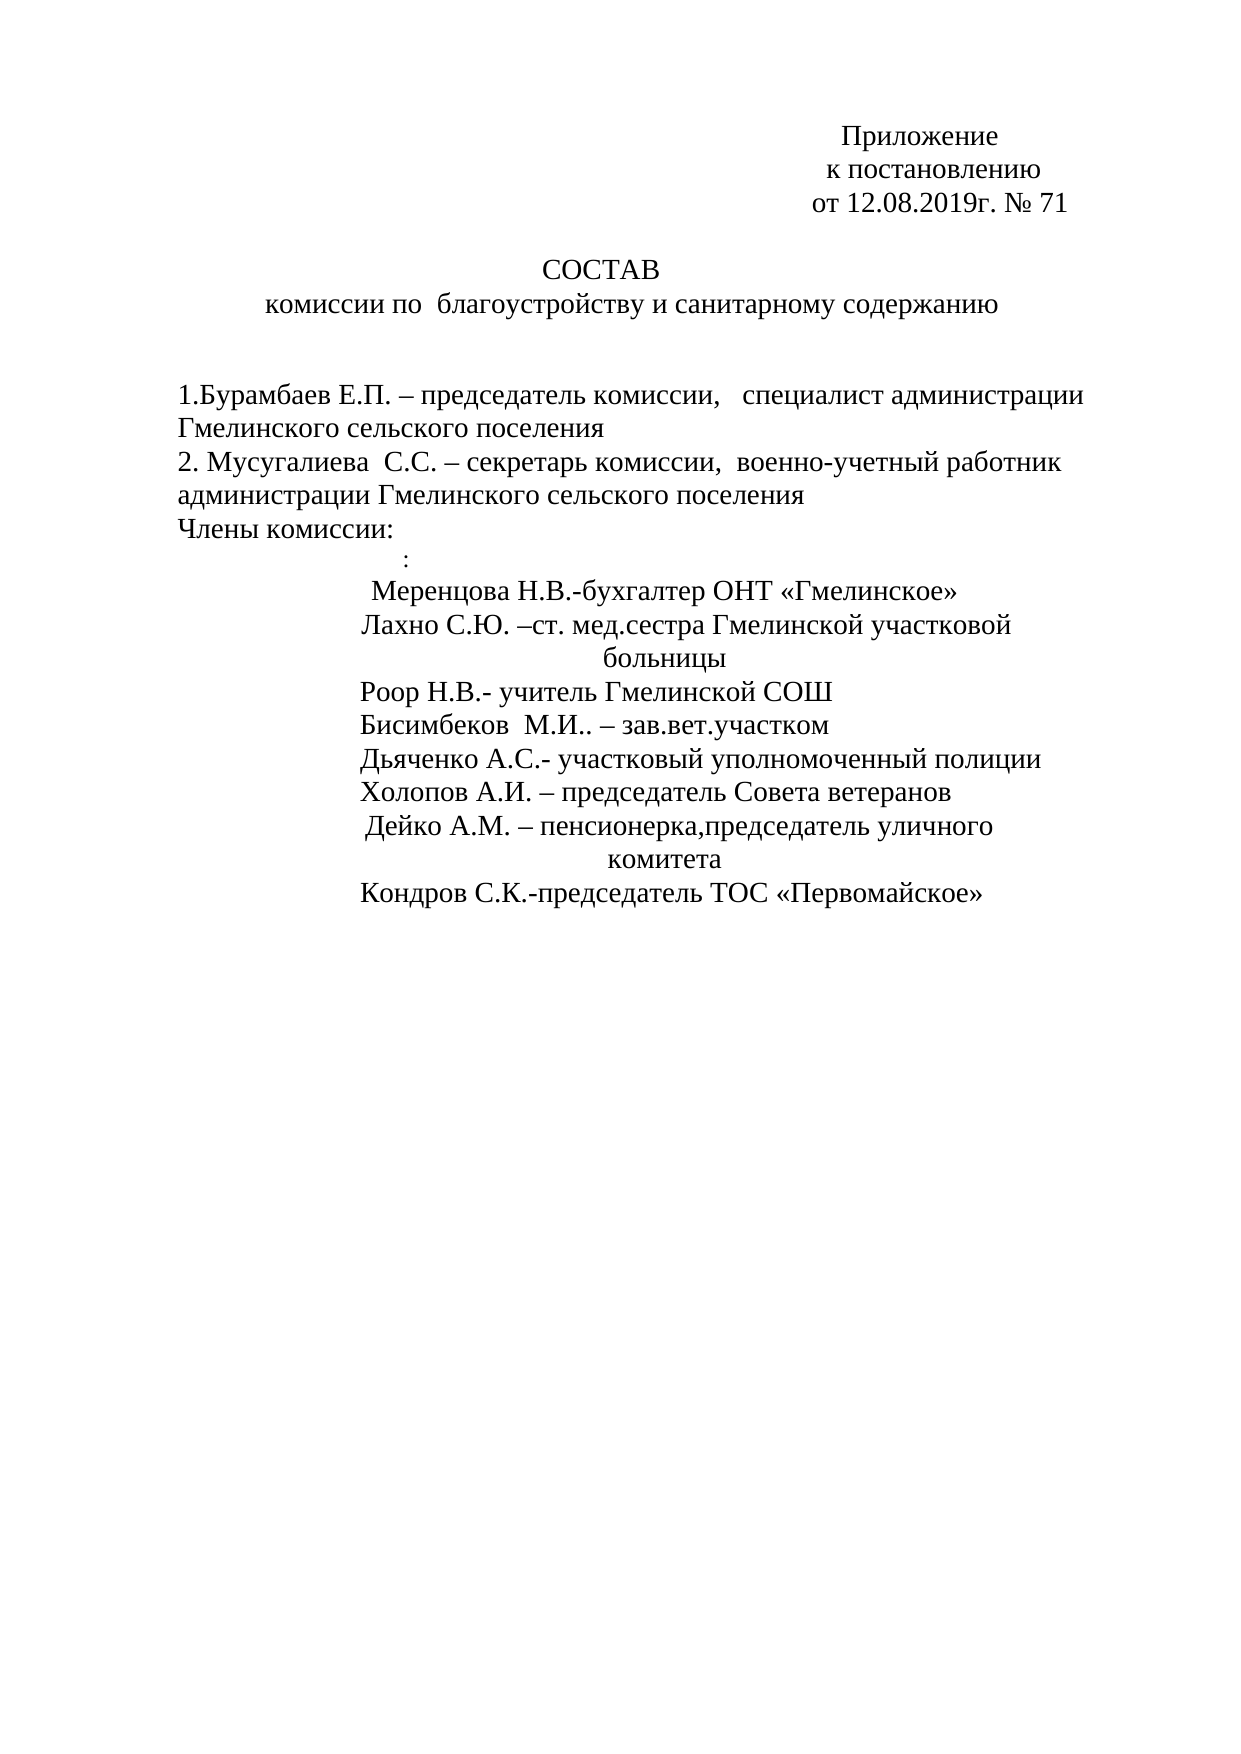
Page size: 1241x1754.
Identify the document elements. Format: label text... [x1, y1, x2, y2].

text СОСТАВ [177, 252, 1152, 286]
text 1.Бурамбаев Е.П. – председатель комиссии, специалист администрации Гмелинского сельского поселения [177, 377, 1152, 444]
text от 12.08.2019г. № 71 [177, 185, 1152, 219]
text Кондров С.К.-председатель ТОС «Первомайское» [177, 875, 1152, 909]
text Бисимбеков М.И.. – зав.вет.участком [177, 707, 1152, 741]
text Члены комиссии: [177, 511, 1152, 544]
text Лахно С.Ю. –ст. мед.сестра Гмелинской участковой [177, 607, 1152, 640]
text Холопов А.И. – председатель Совета ветеранов [177, 774, 1152, 808]
text больницы [177, 640, 1152, 674]
text Дейко А.М. – пенсионерка,председатель уличного [177, 808, 1152, 842]
text Меренцова Н.В.-бухгалтер ОНТ «Гмелинское» [177, 573, 1152, 607]
text Роор Н.В.- учитель Гмелинской СОШ [177, 674, 1152, 707]
text 2. Мусугалиева С.С. – секретарь комиссии, военно-учетный работник администрации Гмелинского сельского поселения [177, 444, 1152, 511]
text комитета [177, 842, 1152, 875]
text к постановлению [177, 152, 1152, 185]
text : [177, 544, 1152, 573]
text Приложение [177, 118, 1152, 152]
text комиссии по благоустройству и санитарному содержанию [177, 286, 1152, 319]
text Дьяченко А.С.- участковый уполномоченный полиции [177, 741, 1152, 774]
